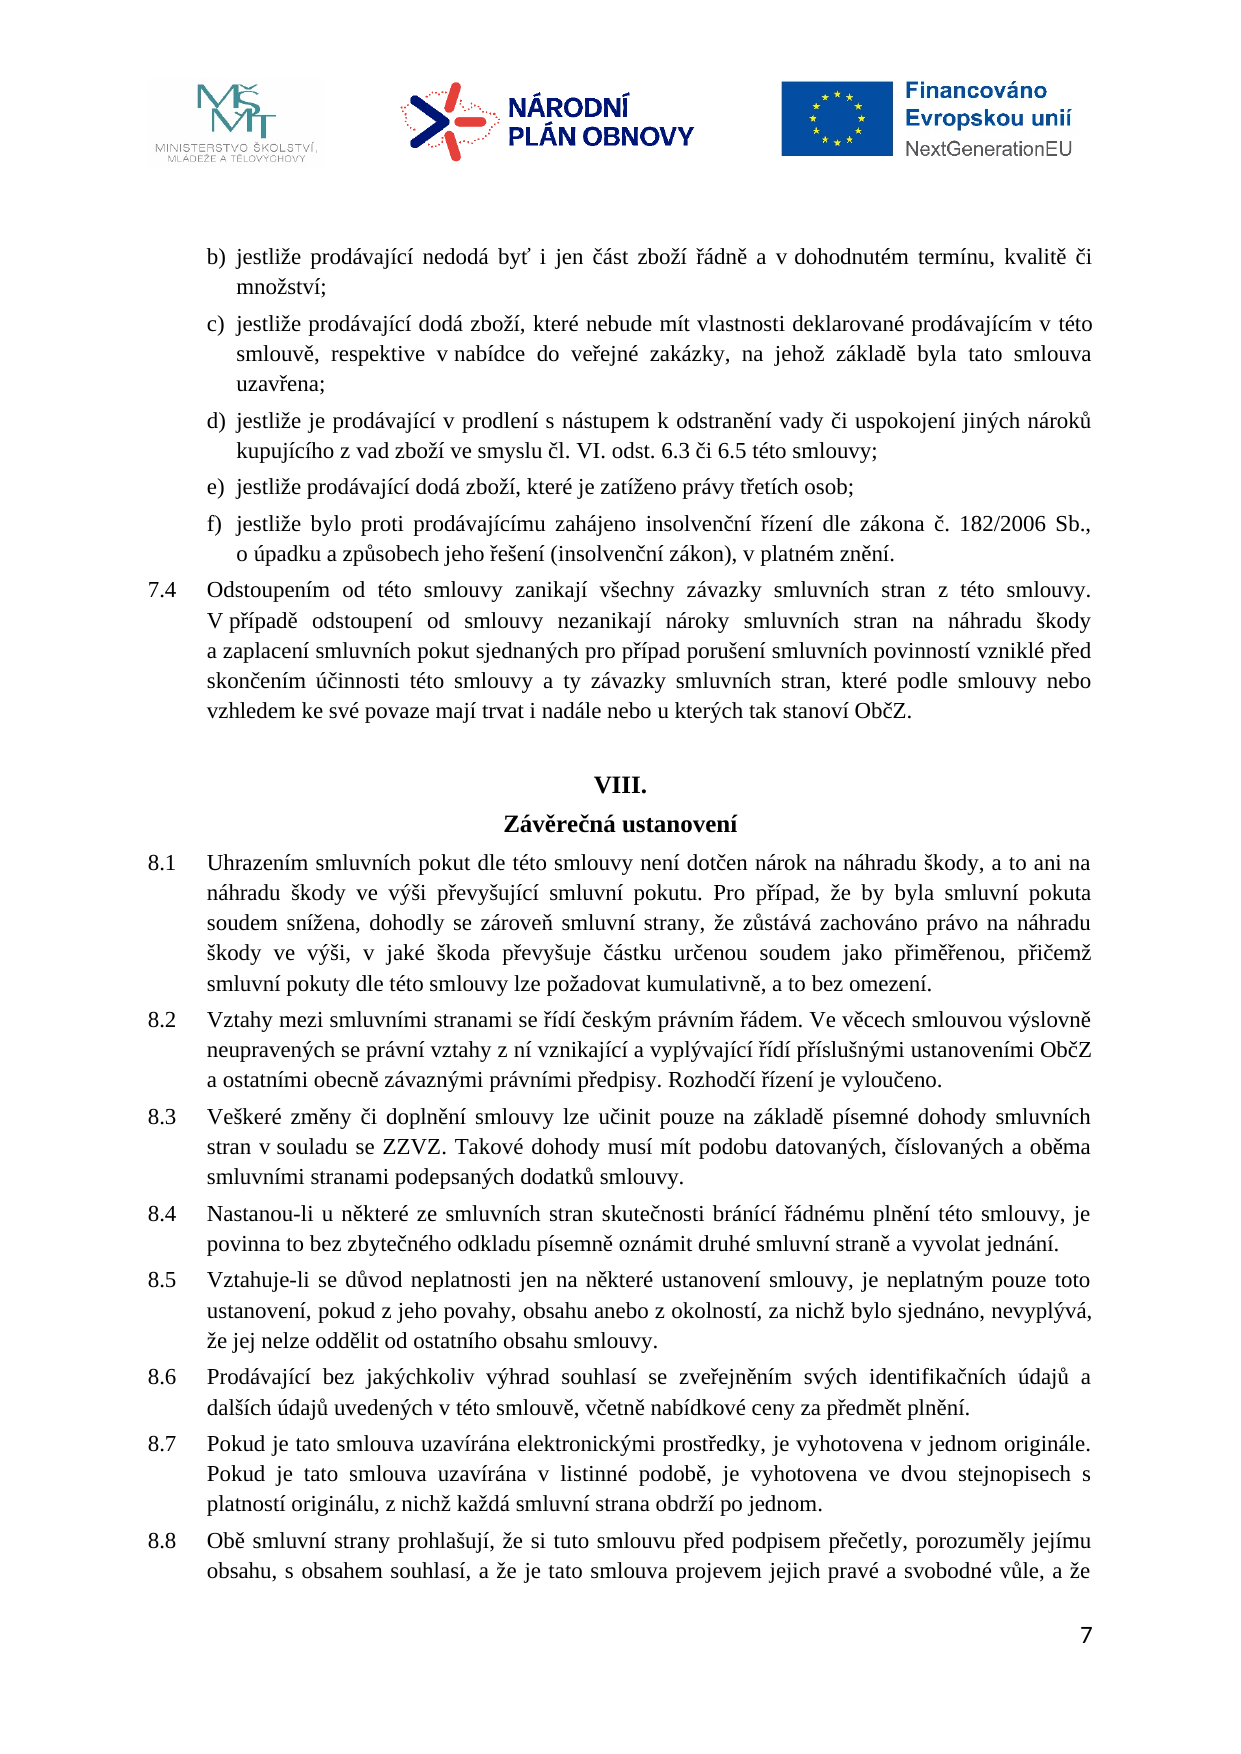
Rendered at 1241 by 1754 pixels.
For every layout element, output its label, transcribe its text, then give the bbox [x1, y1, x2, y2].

title VIII. [148, 770, 1093, 799]
text d) jestliže je prodávající v prodlení s nástupem k odstranění vady či uspokojení jiných nároků kupujícího z vad zboží ve smyslu čl. VI. odst. 6.3 či 6.5 této smlouvy; [207, 407, 1093, 463]
title Závěrečná ustanovení [148, 809, 1093, 838]
text f) jestliže bylo proti prodávajícímu zahájeno insolvenční řízení dle zákona č. 182/2006 Sb., o úpadku a způsobech jeho řešení (insolvenční zákon), v platném znění. [207, 510, 1093, 566]
picture [147, 0, 1093, 243]
text b) jestliže prodávající nedodá byť i jen část zboží řádně a v dohodnutém termínu, kvalitě či množství; [207, 243, 1093, 300]
text c) jestliže prodávající dodá zboží, které nebude mít vlastnosti deklarované prodávajícím v této smlouvě, respektive v nabídce do veřejné zakázky, na jehož základě byla tato smlouva uzavřena; [207, 310, 1093, 397]
text 8.6 Prodávající bez jakýchkoliv výhrad souhlasí se zveřejněním svých identifikačních údajů a dalších údajů uvedených v této smlouvě, včetně nabídkové ceny za předmět plnění. [148, 1363, 1093, 1420]
text 8.5 Vztahuje-li se důvod neplatnosti jen na některé ustanovení smlouvy, je neplatným pouze toto ustanovení, pokud z jeho povahy, obsahu anebo z okolností, za nichž bylo sjednáno, nevyplývá, že jej nelze oddělit od ostatního obsahu smlouvy. [148, 1267, 1093, 1353]
text 8.4 Nastanou-li u některé ze smluvních stran skutečnosti bránící řádnému plnění této smlouvy, je povinna to bez zbytečného odkladu písemně oznámit druhé smluvní straně a vyvolat jednání. [148, 1200, 1093, 1256]
text 8.3 Veškeré změny či doplnění smlouvy lze učinit pouze na základě písemné dohody smluvních stran v souladu se ZZVZ. Takové dohody musí mít podobu datovaných, číslovaných a oběma smluvními stranami podepsaných dodatků smlouvy. [148, 1103, 1093, 1190]
text 8.7 Pokud je tato smlouva uzavírána elektronickými prostředky, je vyhotovena v jednom originále. Pokud je tato smlouva uzavírána v listinné podobě, je vyhotovena ve dvou stejnopisech s platností originálu, z nichž každá smluvní strana obdrží po jednom. [148, 1430, 1093, 1517]
text 8.2 Vztahy mezi smluvními stranami se řídí českým právním řádem. Ve věcech smlouvou výslovně neupravených se právní vztahy z ní vznikající a vyplývající řídí příslušnými ustanoveními ObčZ a ostatními obecně závaznými právními předpisy. Rozhodčí řízení je vyloučeno. [148, 1006, 1093, 1093]
text 7.4 Odstoupením od této smlouvy zanikají všechny závazky smluvních stran z této smlouvy. V případě odstoupení od smlouvy nezanikají nároky smluvních stran na náhradu škody a zaplacení smluvních pokut sjednaných pro případ porušení smluvních povinností vzniklé před skončením účinnosti této smlouvy a ty závazky smluvních stran, které podle smlouvy nebo vzhledem ke své povaze mají trvat i nadále nebo u kterých tak stanoví ObčZ. [148, 577, 1093, 724]
text 8.1 Uhrazením smluvních pokut dle této smlouvy není dotčen nárok na náhradu škody, a to ani na náhradu škody ve výši převyšující smluvní pokutu. Pro případ, že by byla smluvní pokuta soudem snížena, dohodly se zároveň smluvní strany, že zůstává zachováno právo na náhradu škody ve výši, v jaké škoda převyšuje částku určenou soudem jako přiměřenou, přičemž smluvní pokuty dle této smlouvy lze požadovat kumulativně, a to bez omezení. [148, 849, 1093, 996]
text e) jestliže prodávající dodá zboží, které je zatíženo právy třetích osob; [207, 473, 1093, 500]
